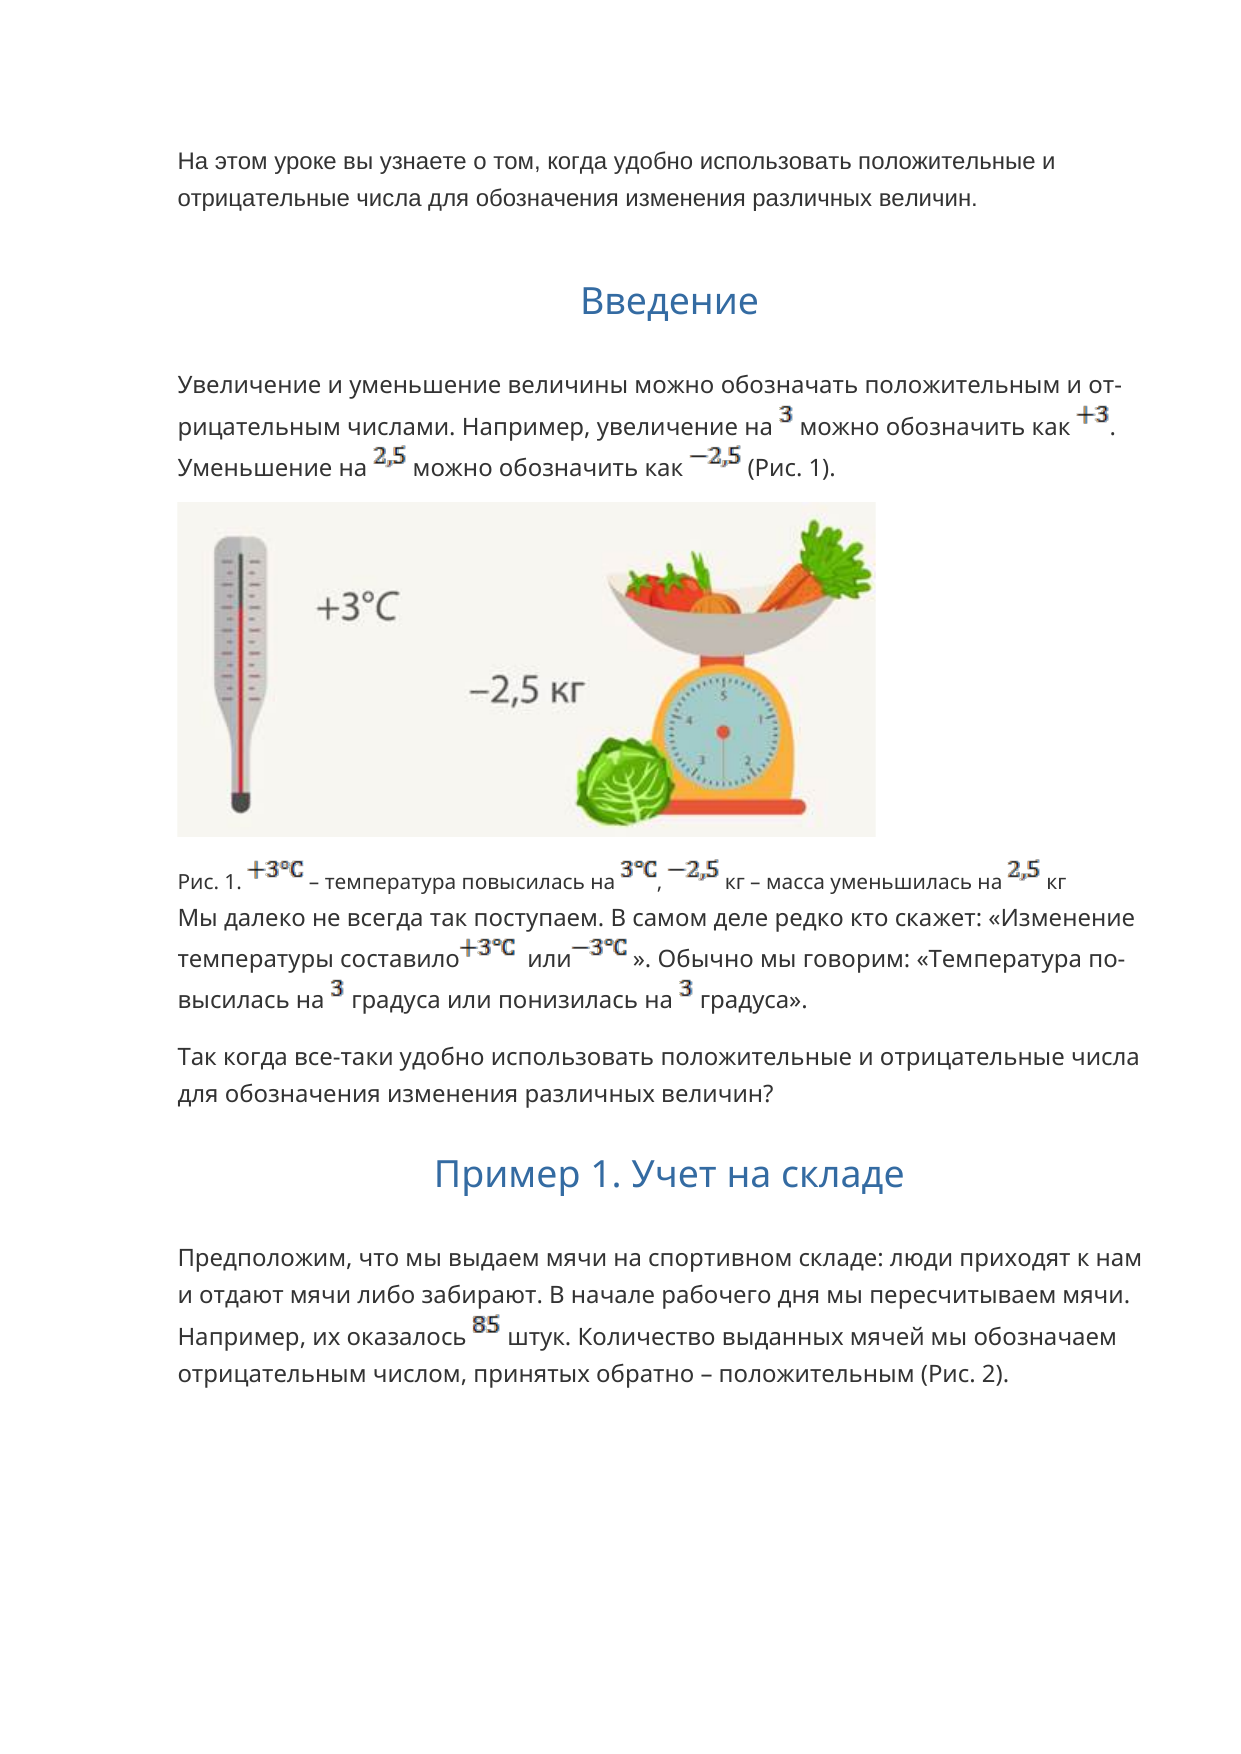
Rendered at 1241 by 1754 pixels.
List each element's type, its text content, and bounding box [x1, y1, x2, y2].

picture [620, 855, 657, 890]
text Рис. 1. – температура повысилась на , кг – масса уменьшилась на кг [177, 855, 1152, 896]
picture [689, 442, 742, 477]
picture [679, 974, 694, 1009]
picture [1007, 855, 1041, 890]
picture [779, 400, 794, 435]
picture [330, 974, 345, 1009]
picture [373, 442, 407, 477]
picture [472, 1310, 501, 1346]
text На этом уроке вы узнаете о том, когда удобно использовать положительные и отрицательные числа для обозначения изменения различных величин. [177, 137, 1152, 212]
text Предположим, что мы выдаем мячи на спортивном складе: люди приходят к нам и отдают мячи либо забирают. В начале рабочего дня мы пересчитываем мячи. Например, их оказалось штук. Количество выданных мячей мы обозначаем отрицательным числом, принятых обратно – положительным (Рис. 2). [177, 1236, 1152, 1389]
text Введение [177, 274, 1152, 326]
text Пример 1. Учет на складе [177, 1147, 1152, 1198]
picture [459, 933, 521, 968]
picture [571, 933, 633, 968]
text Мы далеко не всегда так поступаем. В самом деле редко кто скажет: «Изменение температуры составило или». Обычно мы говорим: «Температура повысилась на градуса или понизилась на градуса». [177, 896, 1152, 1016]
picture [177, 502, 876, 837]
text Так когда все-таки удобно использовать положительные и отрицательные числа для обозначения изменения различных величин? [177, 1035, 1152, 1110]
picture [1076, 400, 1110, 435]
picture [667, 855, 720, 890]
picture [247, 855, 304, 890]
text Увеличение и уменьшение величины можно обозначать положительным и отрицательным числами. Например, увеличение на можно обозначить как . Уменьшение на можно обозначить как (Рис. 1). [177, 363, 1152, 483]
